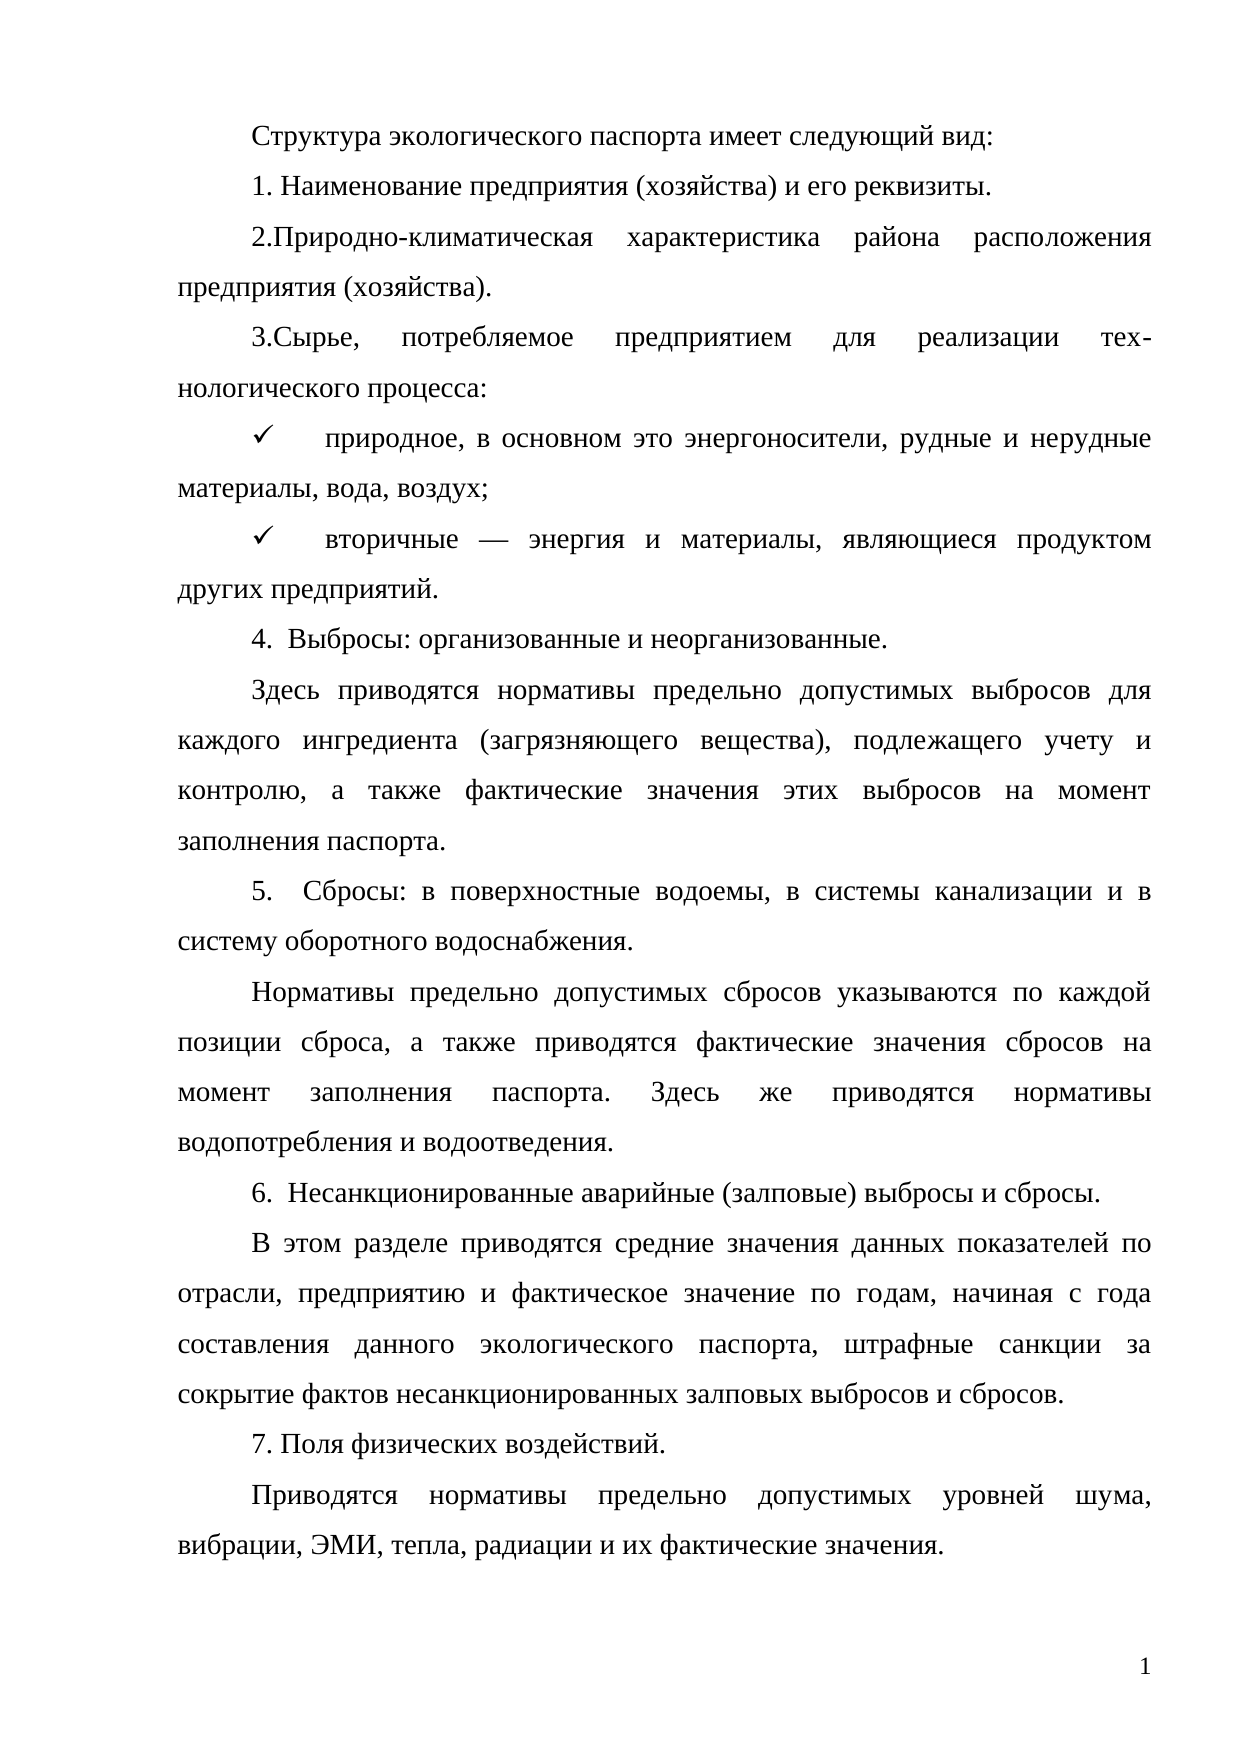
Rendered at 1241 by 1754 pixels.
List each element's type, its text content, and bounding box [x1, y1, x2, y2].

text 6. Несанкционированные аварийные (залповые) выбросы и сбросы. [177, 1175, 1152, 1208]
text 3.Сырье, потребляемое предприятием для реализации технологического процесса: [177, 319, 1152, 403]
list вторичные — энергия и материалы, являющиеся продуктом других предприятий. [177, 521, 1152, 605]
text 5. Сбросы: в поверхностные водоемы, в системы канализации и в систему оборотного водоснабжения. [177, 873, 1152, 957]
list природное, в основном это энергоносители, рудные и нерудные материалы, вода, воздух; [177, 420, 1152, 504]
text 4. Выбросы: организованные и неорганизованные. [177, 621, 1152, 655]
text 2.Природно-климатическая характеристика района расположения предприятия (хозяйства). [177, 219, 1152, 303]
text 1. Наименование предприятия (хозяйства) и его реквизиты. [177, 168, 1152, 202]
text Нормативы предельно допустимых сбросов указываются по каждой позиции сброса, а также приводятся фактические значения сбросов на момент заполнения паспорта. Здесь же приводятся нормативы водопотребления и водоотведения. [177, 974, 1152, 1158]
text Приводятся нормативы предельно допустимых уровней шума, вибрации, ЭМИ, тепла, радиации и их фактические значения. [177, 1477, 1152, 1561]
text Здесь приводятся нормативы предельно допустимых выбросов для каждого ингредиента (загрязняющего вещества), подлежащего учету и контролю, а также фактические значения этих выбросов на момент заполнения паспорта. [177, 672, 1152, 856]
text Структура экологического паспорта имеет следующий вид: [177, 118, 1152, 152]
text В этом разделе приводятся средние значения данных показателей по отрасли, предприятию и фактическое значение по годам, начиная с года составления данного экологического паспорта, штрафные санкции за сокрытие фактов несанкционированных залповых выбросов и сбросов. [177, 1225, 1152, 1410]
text 7. Поля физических воздействий. [177, 1426, 1152, 1460]
